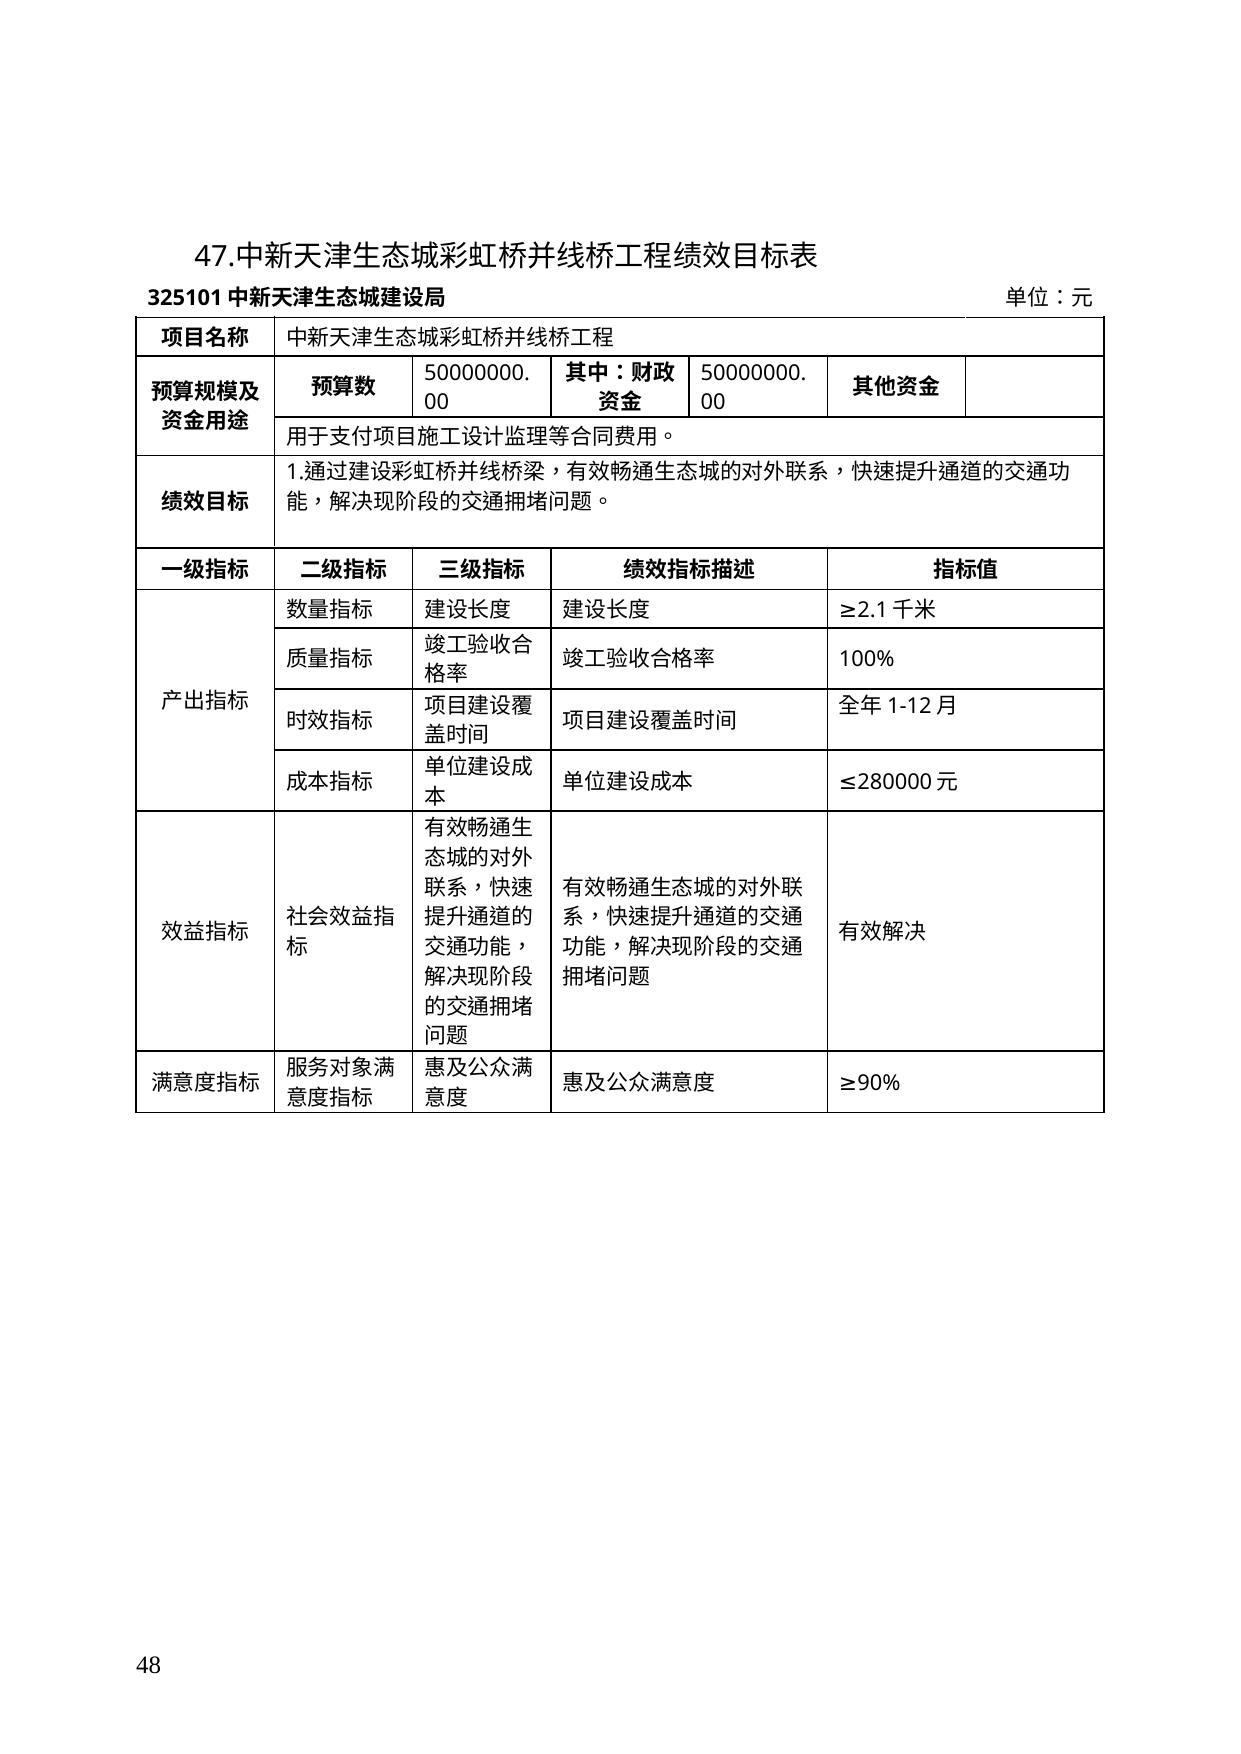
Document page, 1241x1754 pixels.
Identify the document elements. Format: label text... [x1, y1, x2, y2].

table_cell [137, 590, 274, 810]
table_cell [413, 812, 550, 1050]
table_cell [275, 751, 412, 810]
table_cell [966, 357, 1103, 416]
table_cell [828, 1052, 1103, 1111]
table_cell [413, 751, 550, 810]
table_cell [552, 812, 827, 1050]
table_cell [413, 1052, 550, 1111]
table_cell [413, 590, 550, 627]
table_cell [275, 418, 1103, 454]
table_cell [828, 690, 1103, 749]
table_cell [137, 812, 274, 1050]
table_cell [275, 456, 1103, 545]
text 47.中新天津生态城彩虹桥并线桥工程绩效目标表 [136, 235, 1104, 275]
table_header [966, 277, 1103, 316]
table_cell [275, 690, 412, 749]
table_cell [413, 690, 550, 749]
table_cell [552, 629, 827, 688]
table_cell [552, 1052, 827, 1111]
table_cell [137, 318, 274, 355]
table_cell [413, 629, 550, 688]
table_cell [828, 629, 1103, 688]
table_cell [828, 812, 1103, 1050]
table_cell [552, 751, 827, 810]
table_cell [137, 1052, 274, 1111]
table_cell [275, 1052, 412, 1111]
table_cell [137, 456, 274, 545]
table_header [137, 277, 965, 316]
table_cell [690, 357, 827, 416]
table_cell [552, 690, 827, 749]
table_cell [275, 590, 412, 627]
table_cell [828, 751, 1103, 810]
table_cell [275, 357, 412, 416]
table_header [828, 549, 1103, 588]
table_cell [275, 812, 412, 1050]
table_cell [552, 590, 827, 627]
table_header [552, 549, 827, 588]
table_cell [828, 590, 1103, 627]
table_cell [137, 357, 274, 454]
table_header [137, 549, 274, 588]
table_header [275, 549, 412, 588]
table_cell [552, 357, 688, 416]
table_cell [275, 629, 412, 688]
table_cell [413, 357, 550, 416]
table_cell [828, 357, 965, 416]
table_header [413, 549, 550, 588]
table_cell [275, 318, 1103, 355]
